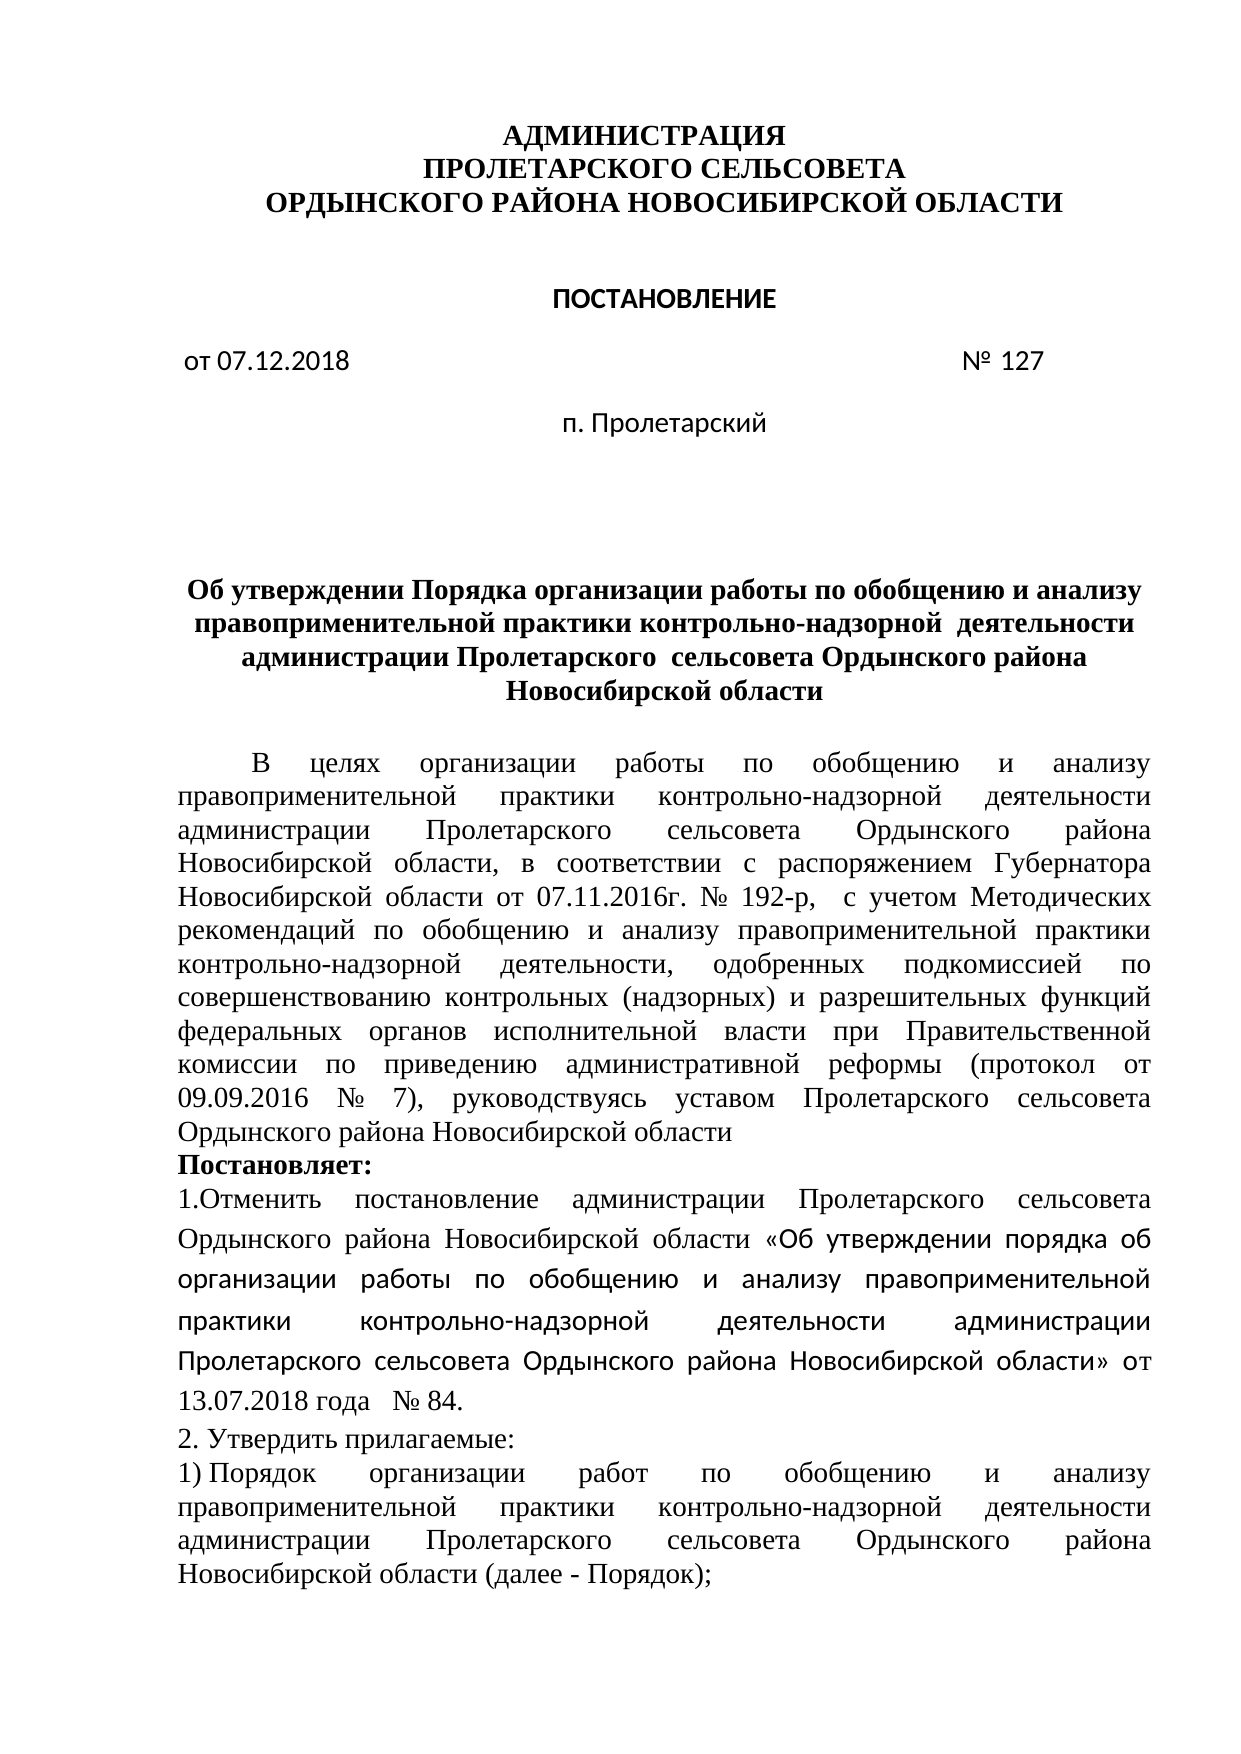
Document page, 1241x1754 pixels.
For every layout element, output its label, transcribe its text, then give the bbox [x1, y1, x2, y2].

text ПОСТАНОВЛЕНИЕ [177, 281, 1152, 316]
text от 07.12.2018 № 127 [177, 342, 1152, 378]
subtitle ОРДЫНСКОГО РАЙОНА НОВОСИБИРСКОЙ ОБЛАСТИ [177, 185, 1152, 219]
text 1) Порядок организации работ по обобщению и анализу правоприменительной практики контрольно-надзорной деятельности администрации Пролетарского сельсовета Ордынского района Новосибирской области (далее - Порядок); [177, 1455, 1152, 1589]
text 2. Утвердить прилагаемые: [177, 1422, 1152, 1455]
text Об утверждении Порядка организации работы по обобщению и анализу правоприменительной практики контрольно-надзорной деятельности администрации Пролетарского сельсовета Ордынского района Новосибирской области [177, 572, 1152, 706]
text 1.Отменить постановление администрации Пролетарского сельсовета Ордынского района Новосибирской области «Об утверждении порядка об организации работы по обобщению и анализу правоприменительной практики контрольно-надзорной деятельности администрации Пролетарского сельсовета Ордынского района Новосибирской области» от 13.07.2018 года № 84. [177, 1181, 1152, 1417]
text п. Пролетарский [177, 404, 1152, 440]
text В целях организации работы по обобщению и анализу правоприменительной практики контрольно-надзорной деятельности администрации Пролетарского сельсовета Ордынского района Новосибирской области, в соответствии с распоряжением Губернатора Новосибирской области от 07.11.2016г. № 192-р, с учетом Методических рекомендаций по обобщению и анализу правоприменительной практики контрольно-надзорной деятельности, одобренных подкомиссией по совершенствованию контрольных (надзорных) и разрешительных функций федеральных органов исполнительной власти при Правительственной комиссии по приведению административной реформы (протокол от 09.09.2016 № 7), руководствуясь уставом Пролетарского сельсовета Ордынского района Новосибирской области [177, 745, 1152, 1147]
text Постановляет: [177, 1147, 1152, 1181]
subtitle АДМИНИСТРАЦИЯ [177, 118, 1152, 152]
subtitle ПРОЛЕТАРСКОГО СЕЛЬСОВЕТА [177, 152, 1152, 185]
